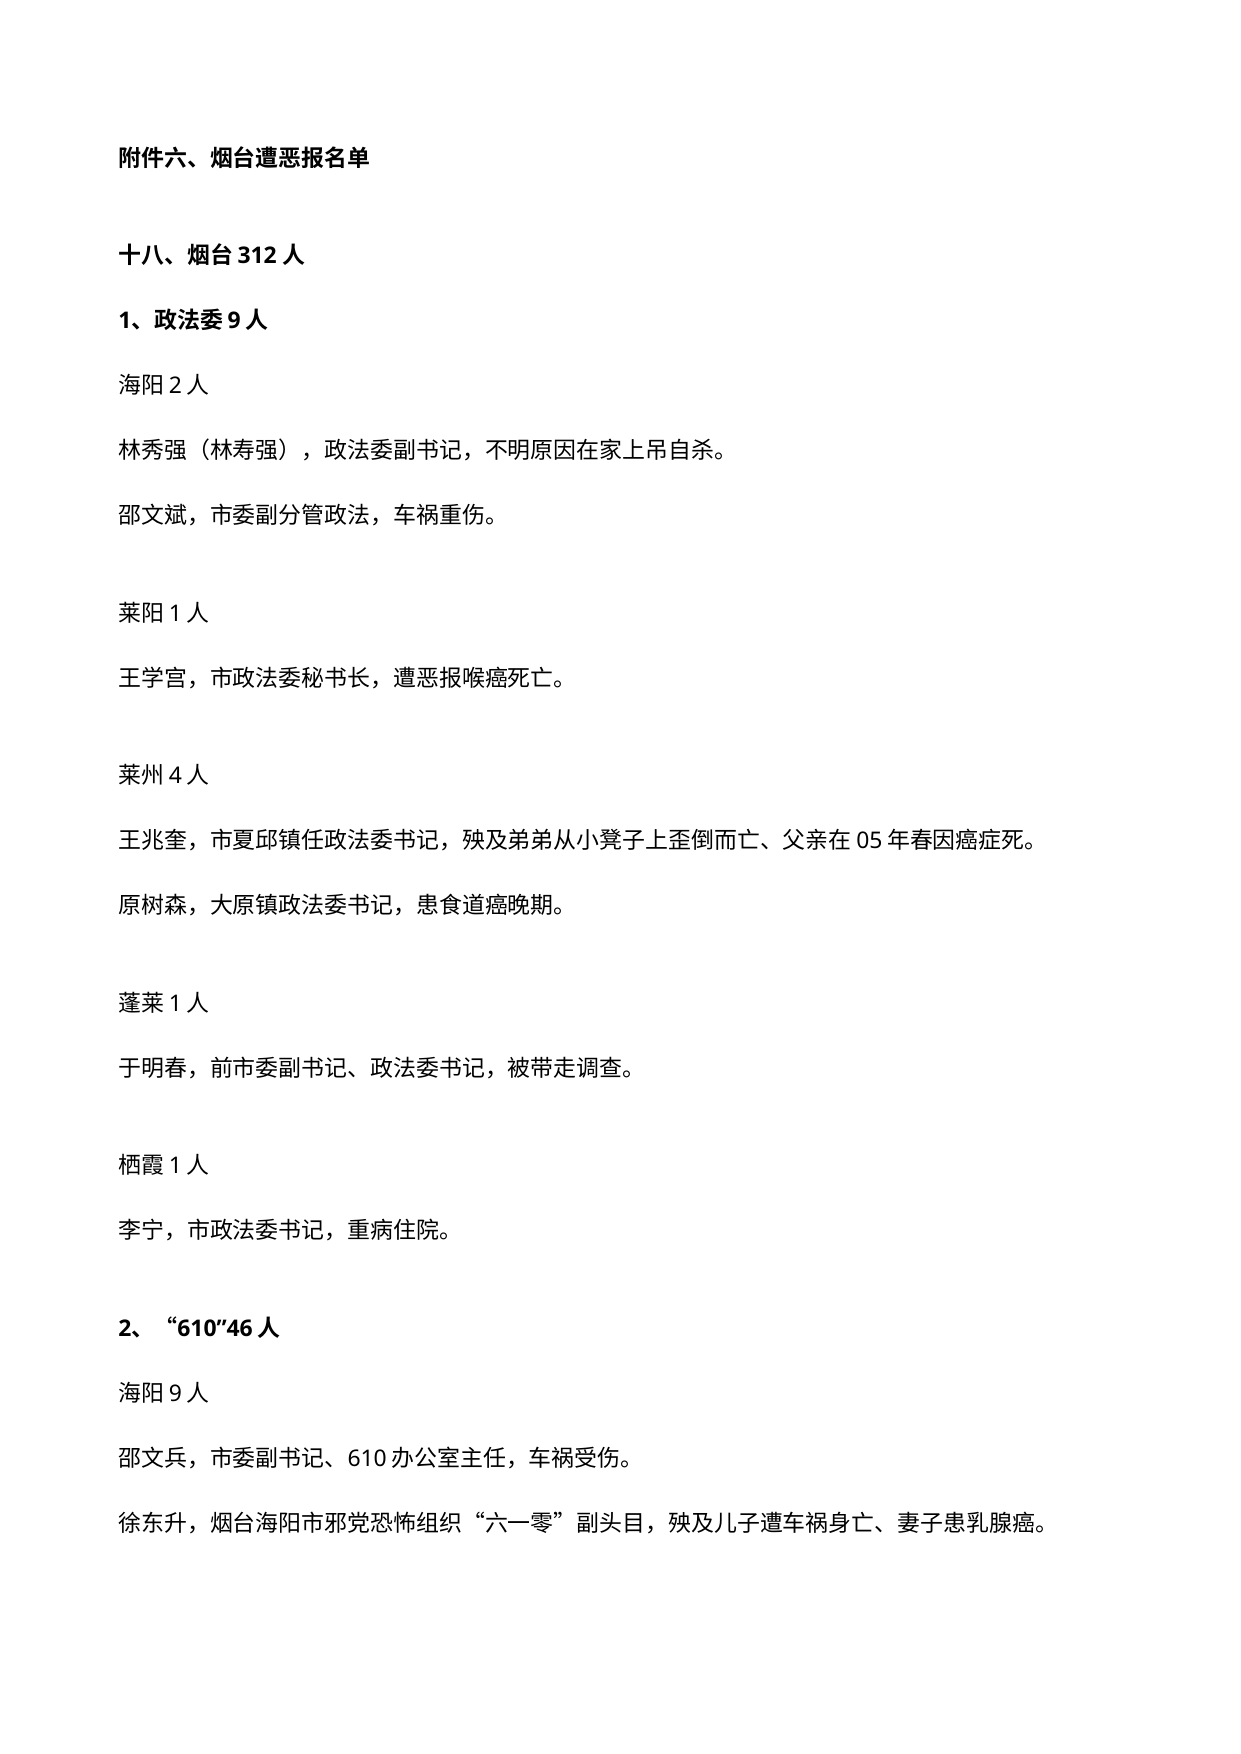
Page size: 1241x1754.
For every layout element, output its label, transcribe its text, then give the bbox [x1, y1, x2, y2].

text 于明春，前市委副书记、政法委书记，被带走调查。 [118, 1033, 1122, 1098]
text 附件六、烟台遭恶报名单 [118, 123, 1122, 188]
text 十八、烟台312 人 [118, 221, 1122, 286]
text 莱阳1人 [118, 578, 1122, 643]
text 邵文兵，市委副书记、610办公室主任，车祸受伤。 [118, 1423, 1122, 1488]
text 栖霞1人 [118, 1131, 1122, 1196]
text 原树森，大原镇政法委书记，患食道癌晚期。 [118, 871, 1122, 936]
text 1、政法委9人 [118, 286, 1122, 351]
text 海阳9人 [118, 1358, 1122, 1423]
text 海阳2人 [118, 351, 1122, 416]
text 李宁，市政法委书记，重病住院。 [118, 1196, 1122, 1261]
text 蓬莱1人 [118, 968, 1122, 1033]
text 莱州4人 [118, 741, 1122, 806]
text 邵文斌，市委副分管政法，车祸重伤。 [118, 481, 1122, 546]
text 林秀强（林寿强），政法委副书记，不明原因在家上吊自杀。 [118, 416, 1122, 481]
text 王兆奎，市夏邱镇任政法委书记，殃及弟弟从小凳子上歪倒而亡、父亲在05年春因癌症死。 [118, 806, 1122, 871]
text 2、“610”46人 [118, 1293, 1122, 1358]
text 王学宫，市政法委秘书长，遭恶报喉癌死亡。 [118, 643, 1122, 708]
text 徐东升，烟台海阳市邪党恐怖组织“六一零”副头目，殃及儿子遭车祸身亡、妻子患乳腺癌。 [118, 1488, 1122, 1553]
